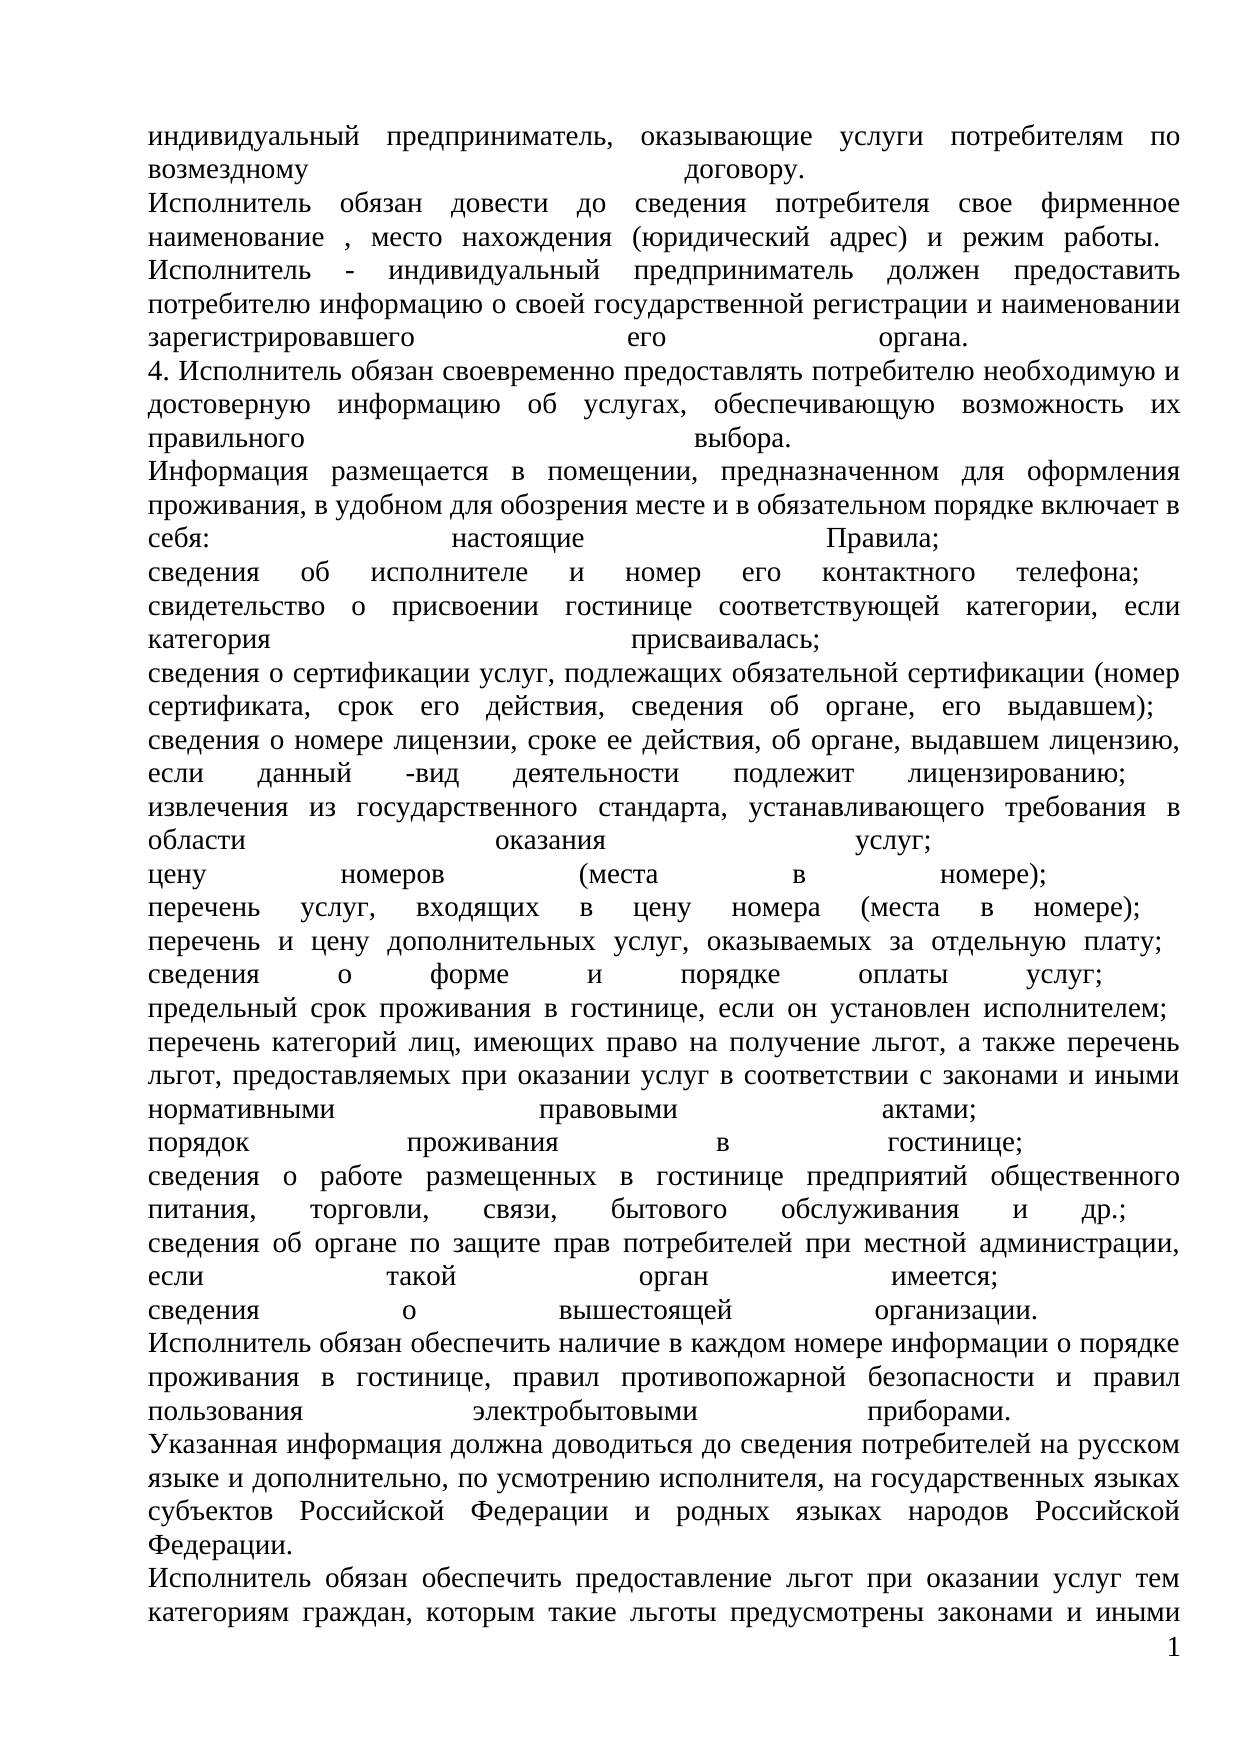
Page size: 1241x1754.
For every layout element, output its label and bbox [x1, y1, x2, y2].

text [148, 118, 1181, 1627]
